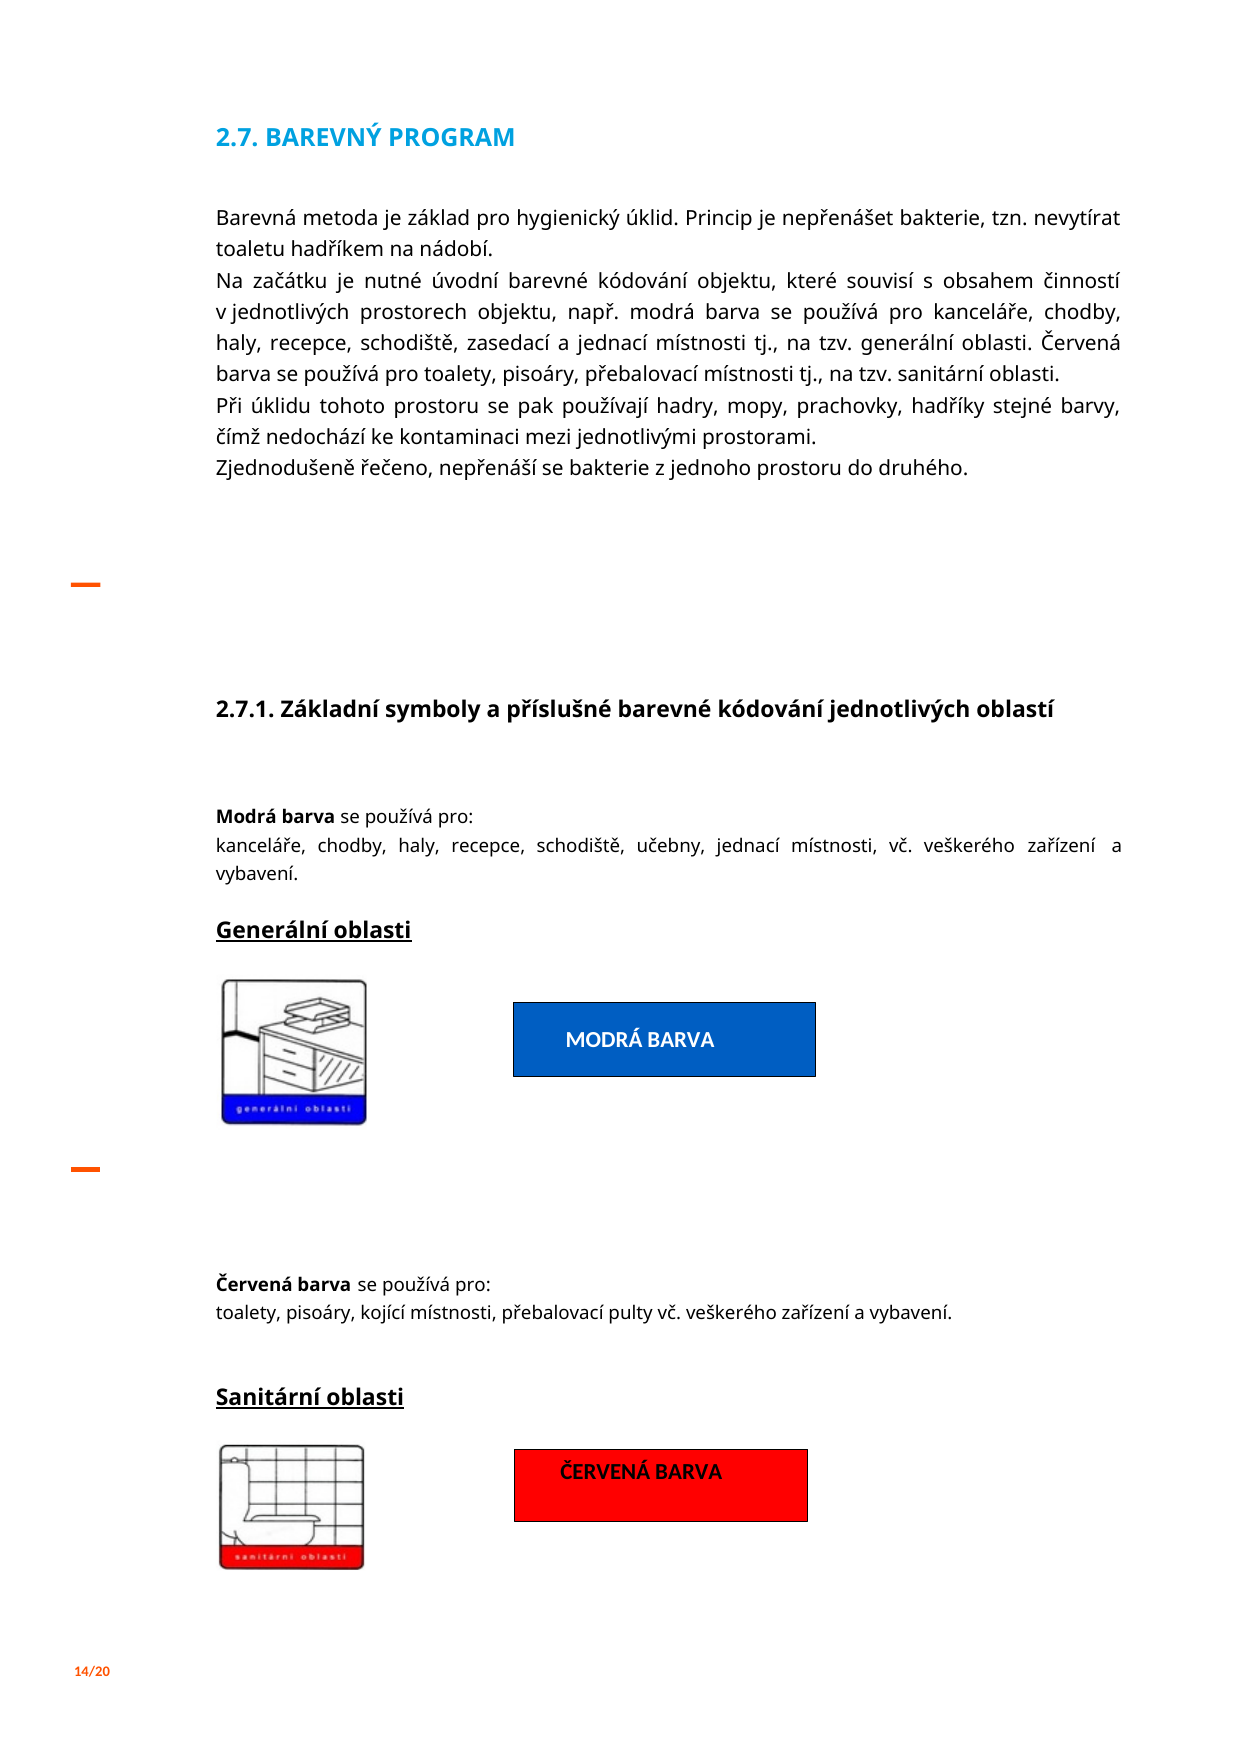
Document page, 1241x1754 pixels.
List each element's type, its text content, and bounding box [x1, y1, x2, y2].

subtitle 2.7. BAREVNÝ PROGRAM [216, 119, 1122, 153]
picture [215, 1440, 370, 1575]
picture [216, 974, 371, 1130]
text Při úklidu tohoto prostoru se pak používají hadry, mopy, prachovky, hadříky stejné barvy, čímž nedochází ke kontaminaci mezi jednotlivými prostorami. [216, 391, 1122, 451]
text Barevná metoda je základ pro hygienický úklid. Princip je nepřenášet bakterie, tzn. nevytírat toaletu hadříkem na nádobí. [216, 203, 1122, 263]
text kanceláře, chodby, haly, recepce, schodiště, učebny, jednací místnosti, vč. veškerého zařízení a vybavení. [216, 829, 1122, 886]
text Zjednodušeně řečeno, nepřenáší se bakterie z jednoho prostoru do druhého. [216, 453, 1122, 482]
text toalety, pisoáry, kojící místnosti, přebalovací pulty vč. veškerého zařízení a vybavení. [216, 1297, 1122, 1325]
text Generální oblasti [216, 914, 1122, 945]
text Červená barva se používá pro: [216, 1268, 1122, 1297]
text Na začátku je nutné úvodní barevné kódování objektu, které souvisí s obsahem činností v jednotlivých prostorech objektu, např. modrá barva se používá pro kanceláře, chodby, haly, recepce, schodiště, zasedací a jednací místnosti tj., na tzv. generální oblasti. Červená barva se používá pro toalety, pisoáry, přebalovací místnosti tj., na tzv. sanitární oblasti. [216, 266, 1122, 388]
text Modrá barva se používá pro: [216, 801, 1122, 829]
text 2.7.1. Základní symboly a příslušné barevné kódování jednotlivých oblastí [216, 693, 1122, 724]
text Sanitární oblasti [216, 1381, 1122, 1412]
